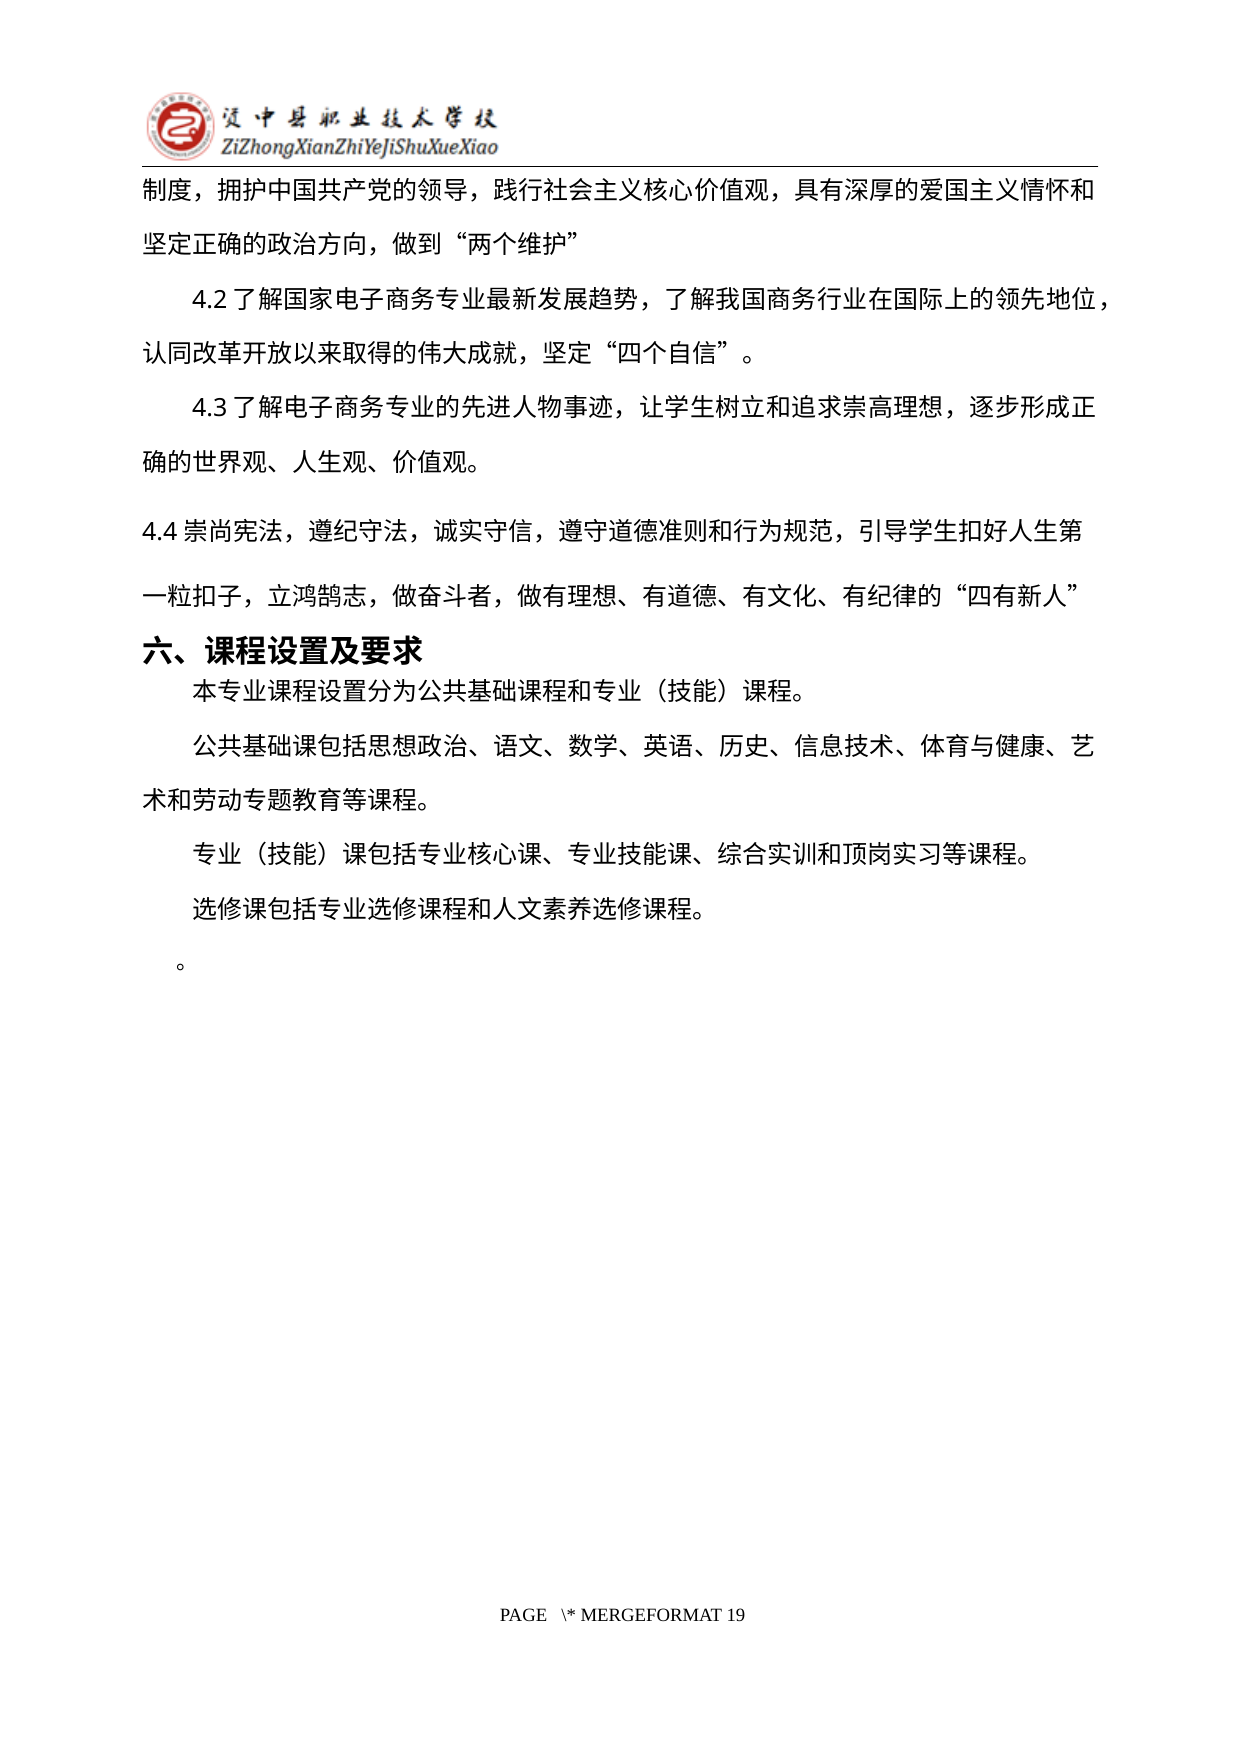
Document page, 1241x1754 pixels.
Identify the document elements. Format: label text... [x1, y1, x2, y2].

text 本专业课程设置分为公共基础课程和专业（技能）课程。 [142, 672, 1098, 708]
text 4.4 崇尚宪法，遵纪守法，诚实守信，遵守道德准则和行为规范，引导学生扣好人生第一粒扣子，立鸿鹄志，做奋斗者，做有理想、有道德、有文化、有纪律的“四有新人” [142, 497, 1098, 627]
text 4.1了解伟大祖国灿烂的历史文化和发展历程，培养学生热爱祖国，热爱社会主义制度，拥护中国共产党的领导，践行社会主义核心价值观，具有深厚的爱国主义情怀和坚定正确的政治方向，做到“两个维护” [142, 170, 1098, 261]
text 专业（技能）课包括专业核心课、专业技能课、综合实训和顶岗实习等课程。 [142, 835, 1098, 871]
text 4.3了解电子商务专业的先进人物事迹，让学生树立和追求崇高理想，逐步形成正确的世界观、人生观、价值观。 [142, 388, 1098, 478]
text 公共基础课包括思想政治、语文、数学、英语、历史、信息技术、体育与健康、艺术和劳动专题教育等课程。 [142, 726, 1098, 817]
text 4.2了解国家电子商务专业最新发展趋势，了解我国商务行业在国际上的领先地位，认同改革开放以来取得的伟大成就，坚定“四个自信”。 [142, 279, 1098, 370]
text 。 [143, 944, 1098, 976]
text 选修课包括专业选修课程和人文素养选修课程。 [142, 889, 1098, 926]
text 六、课程设置及要求 [142, 627, 1098, 672]
picture [141, 88, 505, 164]
